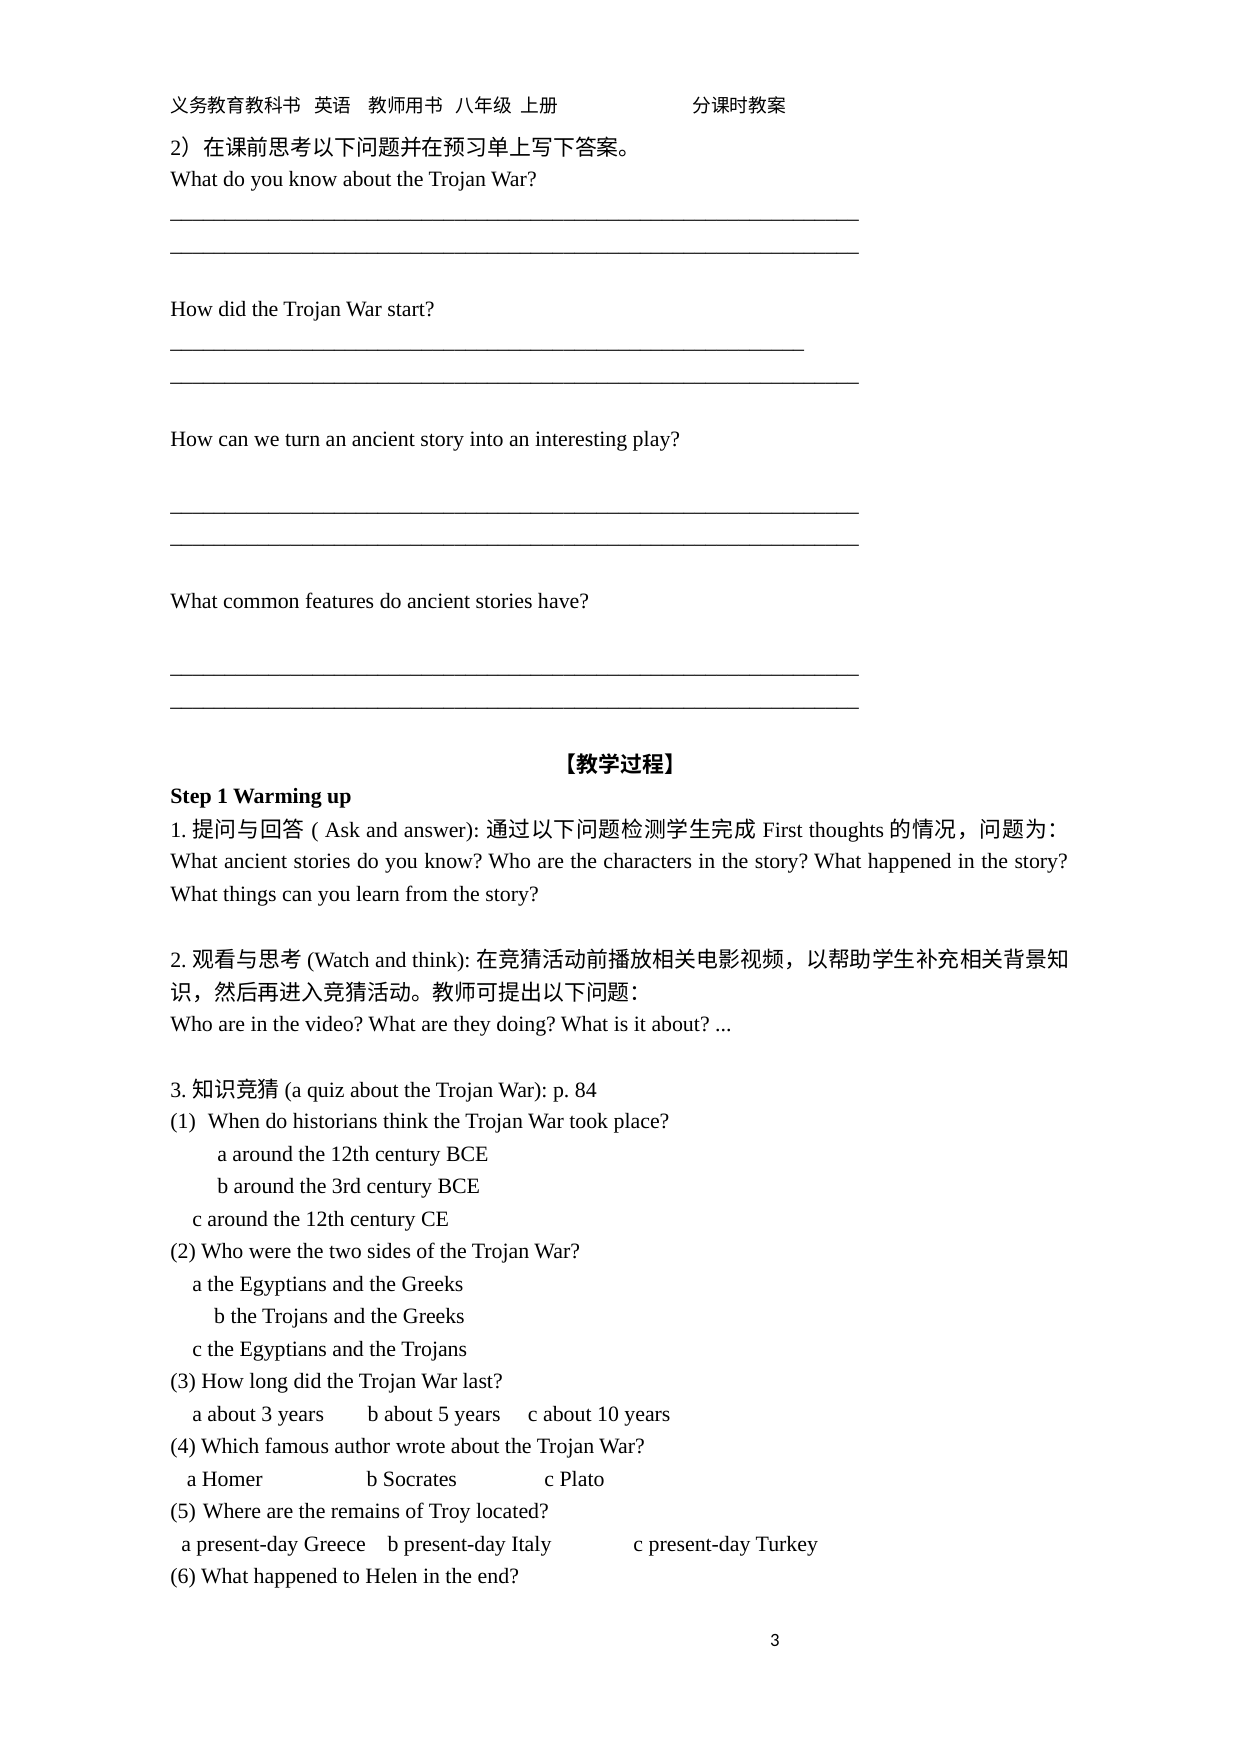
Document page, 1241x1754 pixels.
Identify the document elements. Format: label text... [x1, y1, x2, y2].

list 知识竞猜 (a quiz about the Trojan War): p. 84 [170, 1072, 1070, 1104]
text a Homer b Socrates c Plato [170, 1462, 1070, 1494]
text (2) Who were the two sides of the Trojan War? [170, 1234, 1070, 1267]
text Step 1 Warming up [170, 779, 1070, 812]
text _______________________________________________________________ [170, 649, 1070, 682]
text b around the 3rd century BCE [170, 1169, 1070, 1202]
text _______________________________________________________________ [170, 682, 1070, 714]
text _______________________________________________________________ [170, 487, 1070, 519]
list 观看与思考 (Watch and think): 在竞猜活动前播放相关电影视频，以帮助学生补充相关背景知识，然后再进入竞猜活动。教师可提出以下问题： [170, 942, 1070, 1007]
text c around the 12th century CE [170, 1202, 1070, 1234]
text c the Egyptians and the Trojans [170, 1332, 1070, 1364]
text (4) Which famous author wrote about the Trojan War? [170, 1429, 1070, 1462]
text a around the 12th century BCE [170, 1137, 1070, 1169]
text (3) How long did the Trojan War last? [170, 1364, 1070, 1397]
text _______________________________________________________________ [170, 519, 1070, 552]
list 提问与回答 ( Ask and answer): 通过以下问题检测学生完成First thoughts的情况，问题为： What ancient stories do you know? Who are the characters in the story? What happened in the story? What things can you learn from the story? [170, 812, 1070, 909]
list When do historians think the Trojan War took place? [170, 1104, 1070, 1137]
text (6) What happened to Helen in the end? [170, 1559, 1070, 1592]
text How can we turn an ancient story into an interesting play? [170, 422, 1070, 454]
text What common features do ancient stories have? [170, 584, 1070, 617]
text b the Trojans and the Greeks [170, 1299, 1070, 1332]
text a the Egyptians and the Greeks [170, 1267, 1070, 1299]
text Who are in the video? What are they doing? What is it about? ... [170, 1007, 1070, 1039]
text 【教学过程】 [170, 747, 1070, 779]
text __________________________________________________________ [170, 324, 1070, 357]
text How did the Trojan War start? [170, 292, 1070, 324]
text _______________________________________________________________ [170, 357, 1070, 389]
text a present-day Greece b present-day Italy c present-day Turkey [170, 1527, 1070, 1559]
text _______________________________________________________________ [170, 227, 1070, 259]
text a about 3 years b about 5 years c about 10 years [170, 1397, 1070, 1429]
text _______________________________________________________________ [170, 194, 1070, 227]
list 在课前思考以下问题并在预习单上写下答案。 [170, 129, 1070, 162]
list Where are the remains of Troy located? [170, 1494, 1070, 1527]
text What do you know about the Trojan War? [170, 162, 1070, 194]
